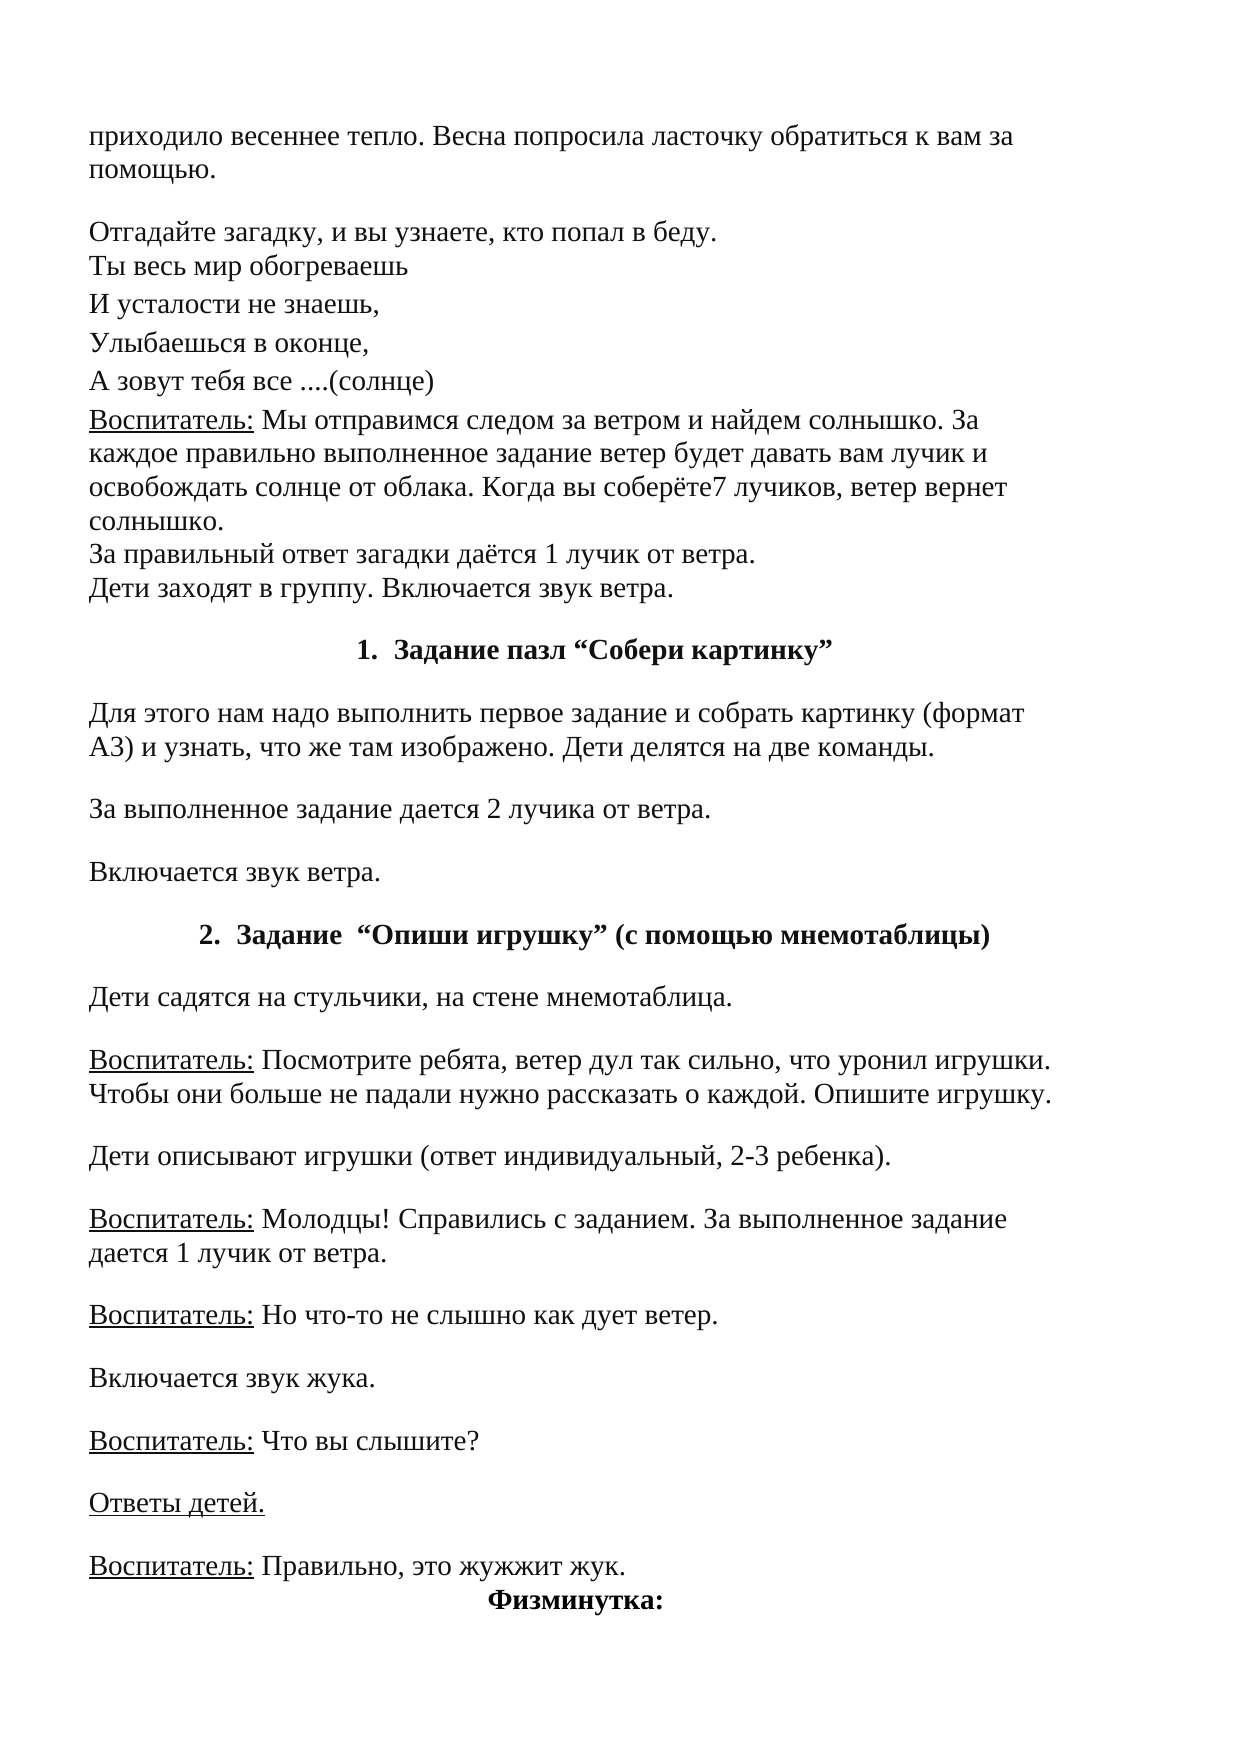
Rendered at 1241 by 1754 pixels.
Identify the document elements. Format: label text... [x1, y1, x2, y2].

text Включается звук ветра. [88, 854, 1063, 888]
text Ты весь мир обогреваешь [88, 248, 1063, 281]
list Задание “Опиши игрушку” (с помощью мнемотаблицы) [126, 917, 1063, 950]
text Для этого нам надо выполнить первое задание и собрать картинку (формат А3) и узнать, что же там изображено. Дети делятся на две команды. [88, 695, 1063, 762]
text Дети описывают игрушки (ответ индивидуальный, 2-3 ребенка). [88, 1138, 1063, 1172]
text И усталости не знаешь, [88, 286, 1063, 320]
text Улыбаешься в оконце, [88, 325, 1063, 358]
text А зовут тебя все ....(солнце) [88, 363, 1063, 397]
text Воспитатель: Молодцы! Справились с заданием. За выполненное задание дается 1 лучик от ветра. [88, 1201, 1063, 1268]
text Воспитатель: Посмотрите ребята, ветер дул так сильно, что уронил игрушки. Чтобы они больше не падали нужно рассказать о каждой. Опишите игрушку. [88, 1042, 1063, 1109]
text Воспитатель: Но что-то не слышно как дует ветер. [88, 1297, 1063, 1331]
list Задание пазл “Собери картинку” [126, 632, 1063, 666]
text Дети садятся на стульчики, на стене мнемотаблица. [88, 979, 1063, 1013]
text Воспитатель: Правильно, это жужжит жук. [88, 1548, 1063, 1582]
text За выполненное задание дается 2 лучика от ветра. [88, 791, 1063, 825]
text Физминутка: [88, 1582, 1063, 1615]
text Ответы детей. [88, 1486, 1063, 1519]
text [88, 118, 1063, 185]
text За правильный ответ загадки даётся 1 лучик от ветра. [88, 536, 1063, 570]
text Включается звук жука. [88, 1360, 1063, 1394]
text Отгадайте загадку, и вы узнаете, кто попал в беду. [88, 214, 1063, 248]
text Воспитатель: Что вы слышите? [88, 1423, 1063, 1456]
text Дети заходят в группу. Включается звук ветра. [88, 570, 1063, 603]
text Воспитатель: Мы отправимся следом за ветром и найдем солнышко. За каждое правильно выполненное задание ветер будет давать вам лучик и освобождать солнце от облака. Когда вы соберёте7 лучиков, ветер вернет солнышко. [88, 402, 1063, 536]
